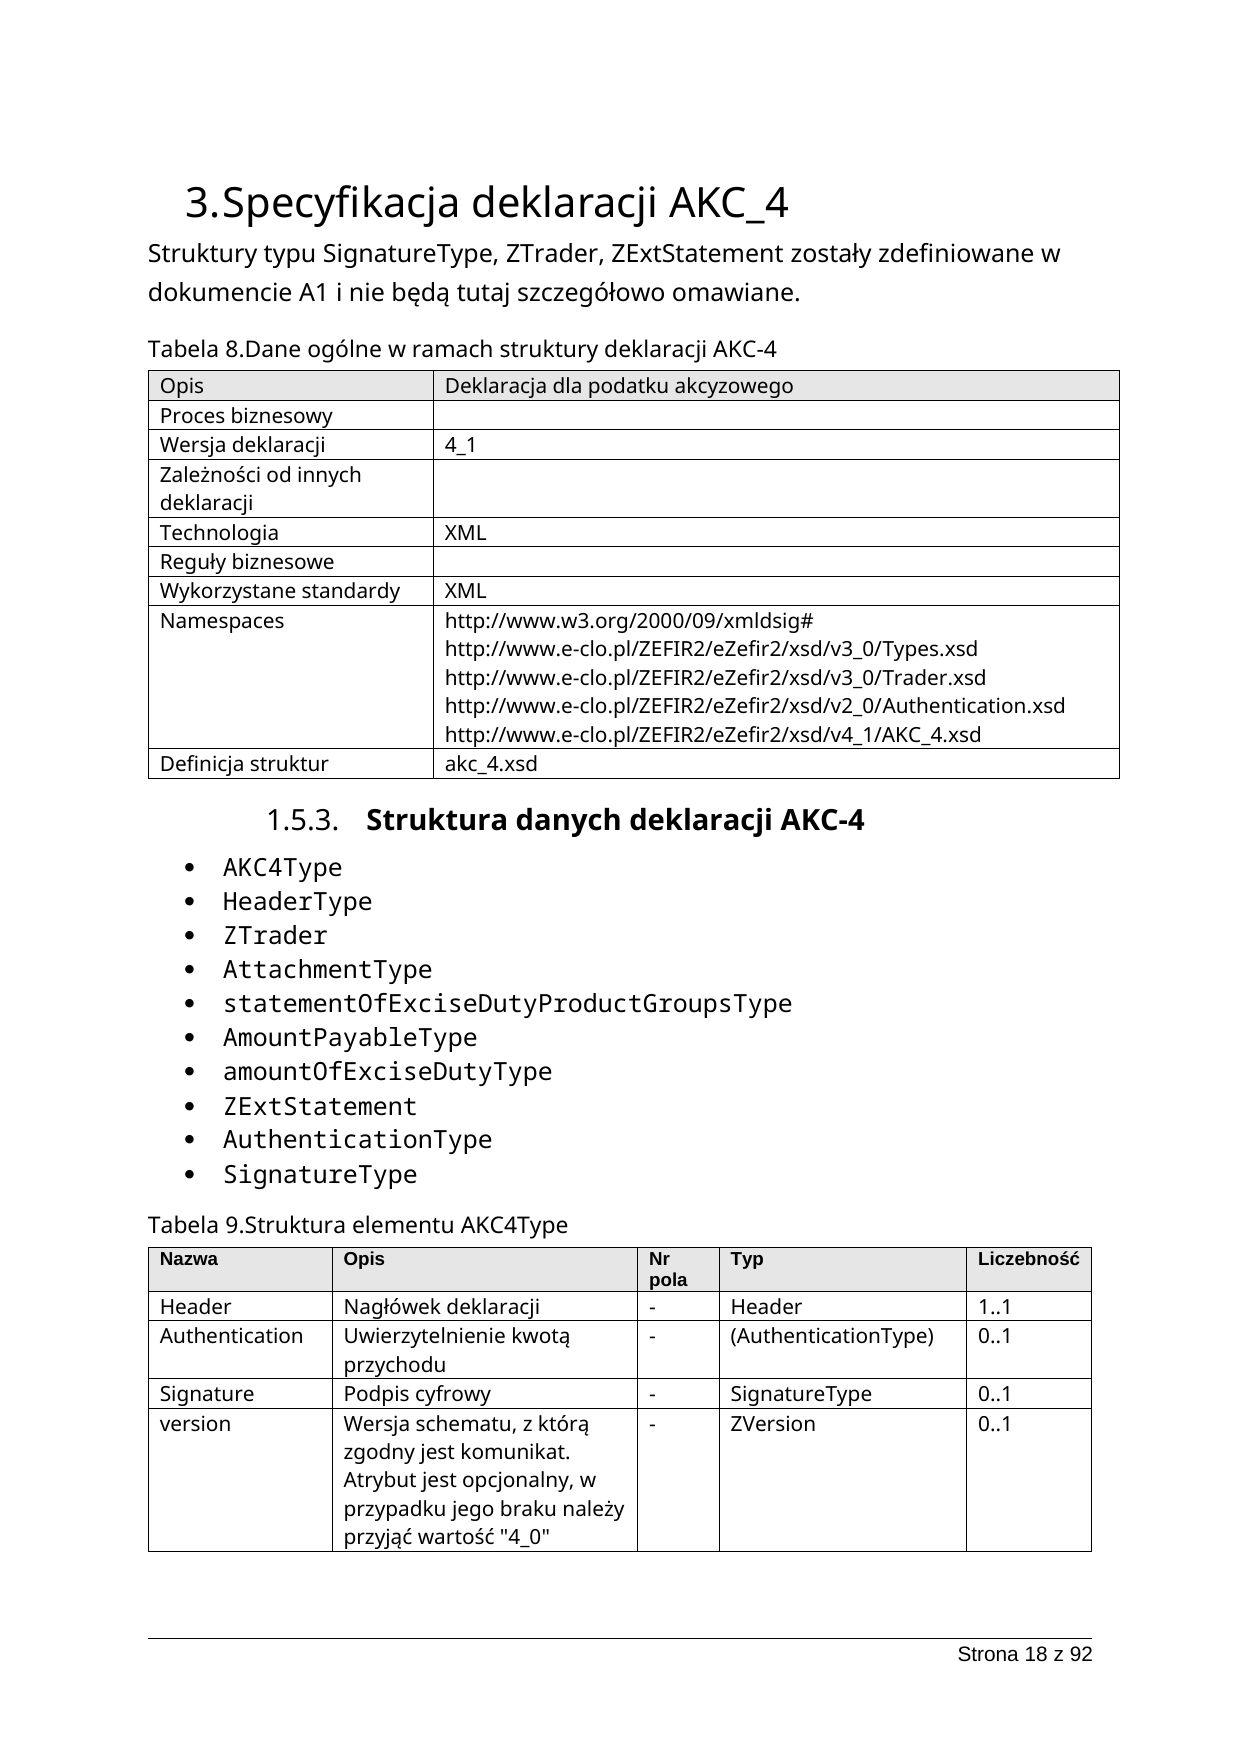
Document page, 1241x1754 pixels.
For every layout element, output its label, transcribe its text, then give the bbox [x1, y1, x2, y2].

table_cell 4_1 [434, 430, 1119, 459]
table_cell 0..1 [967, 1379, 1091, 1408]
table_cell - [638, 1409, 719, 1551]
table_cell [434, 460, 1119, 517]
table_cell - [638, 1292, 719, 1320]
table_cell version [149, 1409, 332, 1551]
table_header Opis [333, 1248, 637, 1291]
subtitle Specyfikacja deklaracji AKC_4 [185, 173, 1092, 229]
subtitle Struktura danych deklaracji AKC-4 [266, 804, 1092, 837]
table_cell 1..1 [967, 1292, 1091, 1320]
table_header Typ [720, 1248, 966, 1291]
table_cell Wykorzystane standardy [149, 577, 433, 605]
table_cell http://www.w3.org/2000/09/xmldsig# http://www.e-clo.pl/ZEFIR2/eZefir2/xsd/v3_0/Types.xsd http://www.e-clo.pl/ZEFIR2/eZefir2/xsd/v3_0/Trader.xsd http://www.e-clo.pl/ZEFIR2/eZefir2/xsd/v2_0/Authentication.xsd http://www.e-clo.pl/ZEFIR2/eZefir2/xsd/v4_1/AKC_4.xsd [434, 606, 1119, 748]
table_cell XML [434, 518, 1119, 546]
list statementOfExciseDutyProductGroupsType [185, 986, 1092, 1020]
list AuthenticationType [185, 1122, 1092, 1156]
table_header Deklaracja dla podatku akcyzowego [434, 371, 1119, 400]
table_cell Header [149, 1292, 332, 1320]
table_cell Wersja schematu, z którą zgodny jest komunikat. Atrybut jest opcjonalny, w przypadku jego braku należy przyjąć wartość "4_0" [333, 1409, 637, 1551]
table_cell Signature [149, 1379, 332, 1408]
table_cell 0..1 [967, 1321, 1091, 1378]
table_cell [434, 401, 1119, 429]
table_cell - [638, 1379, 719, 1408]
table_cell Technologia [149, 518, 433, 546]
table_cell 0..1 [967, 1409, 1091, 1551]
table_cell Reguły biznesowe [149, 547, 433, 576]
table_cell ZVersion [720, 1409, 966, 1551]
list ZExtStatement [185, 1088, 1092, 1122]
table_cell Authentication [149, 1321, 332, 1378]
table_cell Zależności od innych deklaracji [149, 460, 433, 517]
table_cell - [638, 1321, 719, 1378]
table_cell Namespaces [149, 606, 433, 748]
table_cell Definicja struktur [149, 749, 433, 778]
table_cell akc_4.xsd [434, 749, 1119, 778]
list AttachmentType [185, 952, 1092, 986]
list ZTrader [185, 918, 1092, 952]
table_cell (AuthenticationType) [720, 1321, 966, 1378]
list SignatureType [185, 1156, 1092, 1190]
list amountOfExciseDutyType [185, 1054, 1092, 1088]
table_header Nazwa [149, 1248, 332, 1291]
text Struktury typu SignatureType, ZTrader, ZExtStatement zostały zdefiniowane w dokumencie A1 i nie będą tutaj szczegółowo omawiane. [148, 236, 1092, 309]
table_cell SignatureType [720, 1379, 966, 1408]
table_cell Uwierzytelnienie kwotą przychodu [333, 1321, 637, 1378]
list AmountPayableType [185, 1020, 1092, 1054]
table_cell Podpis cyfrowy [333, 1379, 637, 1408]
table_cell [434, 547, 1119, 576]
table_header Opis [149, 371, 433, 400]
table_cell Proces biznesowy [149, 401, 433, 429]
table_cell Nagłówek deklaracji [333, 1292, 637, 1320]
table_cell Wersja deklaracji [149, 430, 433, 459]
table_cell Header [720, 1292, 966, 1320]
table_header Liczebność [967, 1248, 1091, 1291]
table_header Nr pola [638, 1248, 719, 1291]
list HeaderType [185, 884, 1092, 918]
table_cell XML [434, 577, 1119, 605]
list AKC4Type [185, 850, 1092, 884]
